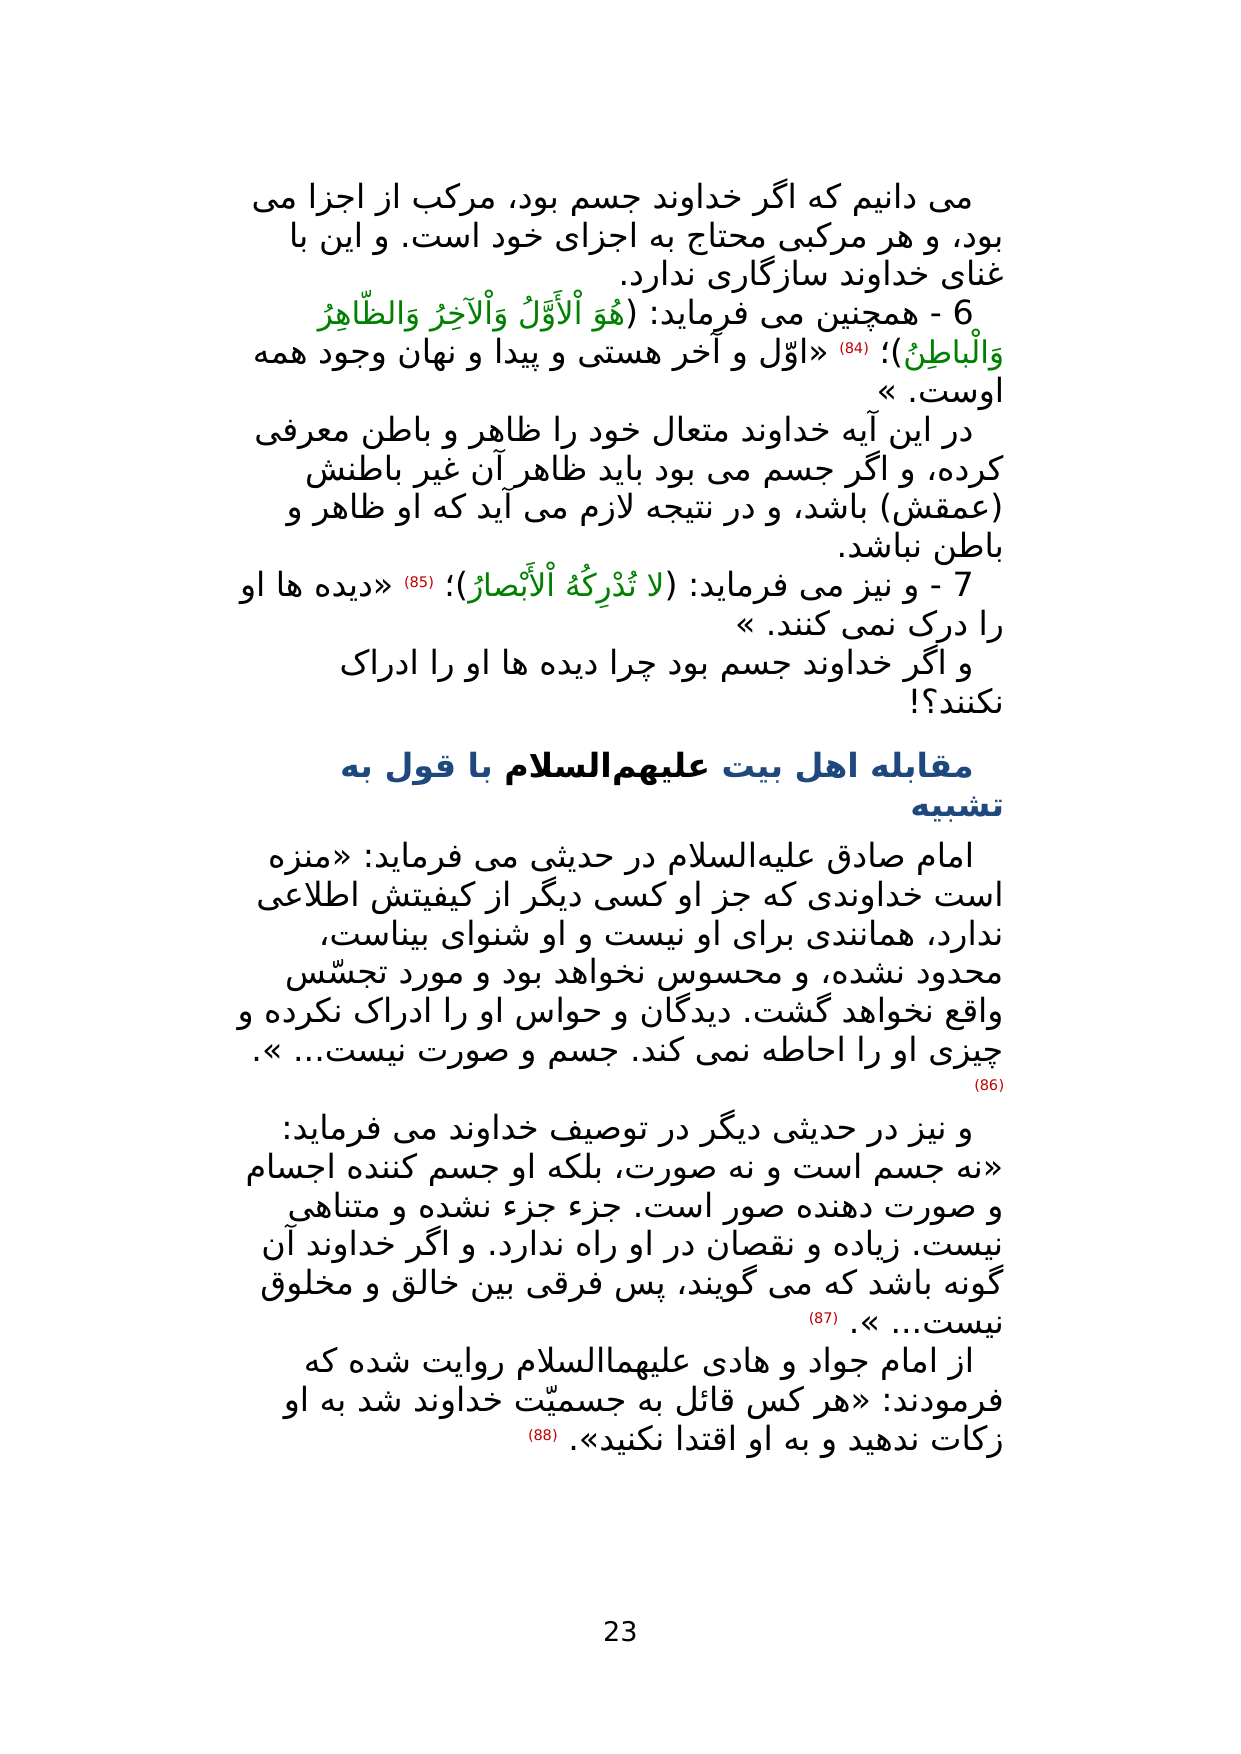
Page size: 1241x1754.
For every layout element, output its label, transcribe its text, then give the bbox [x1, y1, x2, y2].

subtitle مقابله اهل بیت عليهم‌السلام با قول به تشبیه [236, 746, 1004, 824]
text 7 - و نیز می فرماید: (لا تُدْرِکُهُ اْلأَبْصارُ)؛ (85) «دیده ها او را درک نمی کنند. » [236, 566, 1004, 643]
text می دانیم که اگر خداوند جسم بود، مرکب از اجزا می بود، و هر مرکبی محتاج به اجزای خود است. و این با غنای خداوند سازگاری ندارد. [236, 177, 1004, 294]
text امام صادق عليه‌السلام در حدیثی می فرماید: «منزه است خداوندی که جز او کسی دیگر از کیفیتش اطلاعی ندارد، همانندی برای او نیست و او شنوای بیناست، محدود نشده، و محسوس نخواهد بود و مورد تجسّس واقع نخواهد گشت. دیدگان و حواس او را ادراک نکرده و چیزی او را احاطه نمی کند. جسم و صورت نیست... ». (86) [236, 836, 1004, 1108]
text و نیز در حدیثی دیگر در توصیف خداوند می فرماید: «نه جسم است و نه صورت، بلکه او جسم کننده اجسام و صورت دهنده صور است. جزء جزء نشده و متناهی نیست. زیاده و نقصان در او راه ندارد. و اگر خداوند آن گونه باشد که می گویند، پس فرقی بین خالق و مخلوق نیست... ». (87) [236, 1108, 1004, 1341]
text 6 - همچنین می فرماید: (هُوَ اْلأَوَّلُ وَاْلآخِرُ وَالظّاهِرُ وَالْباطِنُ)؛ (84) «اوّل و آخر هستی و پیدا و نهان وجود همه اوست. » [236, 294, 1004, 410]
text و اگر خداوند جسم بود چرا دیده ها او را ادراک نکنند؟! [236, 643, 1004, 721]
text در این آیه خداوند متعال خود را ظاهر و باطن معرفی کرده، و اگر جسم می بود باید ظاهر آن غیر باطنش (عمقش) باشد، و در نتیجه لازم می آید که او ظاهر و باطن نباشد. [236, 410, 1004, 566]
text از امام جواد و هادی عليهما‌السلام روایت شده که فرمودند: «هر کس قائل به جسمیّت خداوند شد به او زکات ندهید و به او اقتدا نکنید». (88) [236, 1341, 1004, 1458]
